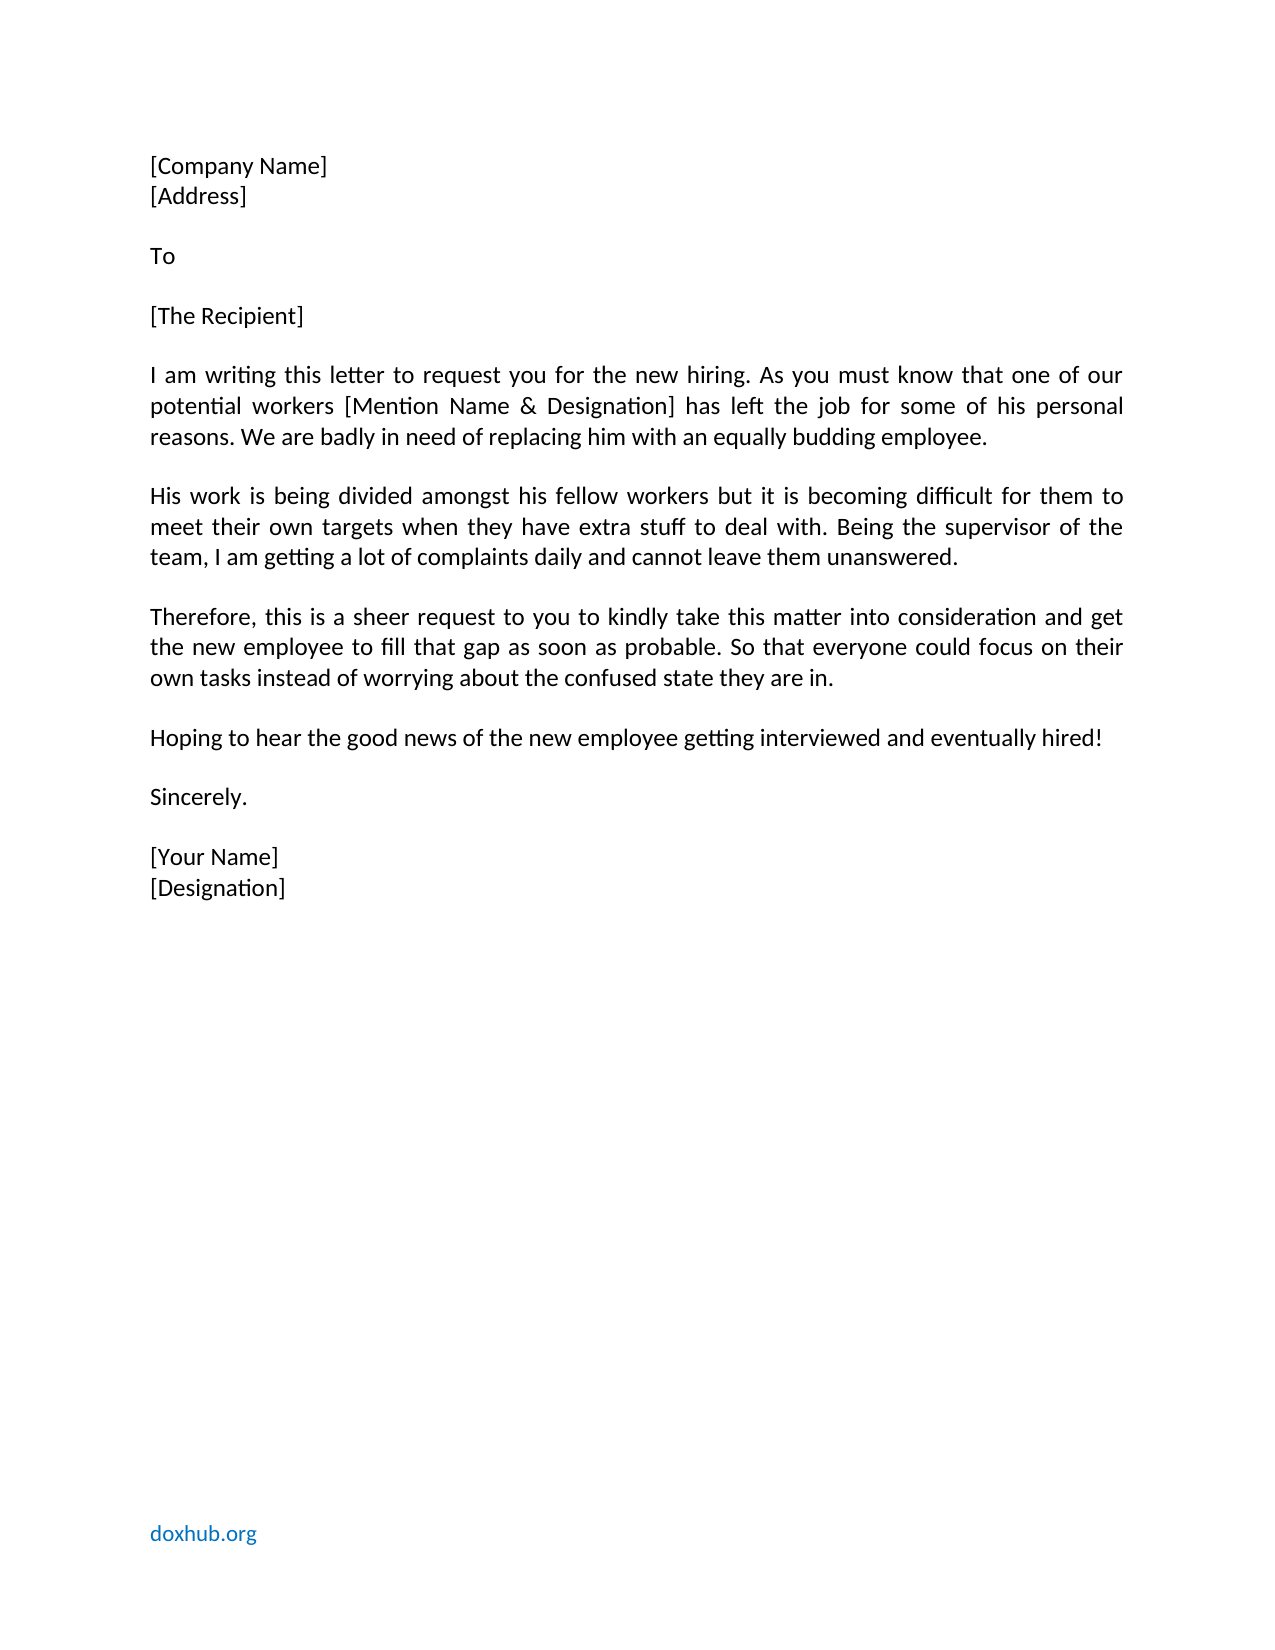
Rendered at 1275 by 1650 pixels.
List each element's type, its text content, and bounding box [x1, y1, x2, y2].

text Sincerely. [150, 781, 1125, 812]
text [The Recipient] [150, 300, 1125, 330]
text I am writing this letter to request you for the new hiring. As you must know that one of our potential workers [Mention Name & Designation] has left the job for some of his personal reasons. We are badly in need of replacing him with an equally budding employee. [150, 359, 1125, 451]
text His work is being divided amongst his fellow workers but it is becoming difficult for them to meet their own targets when they have extra stuff to deal with. Being the supervisor of the team, I am getting a lot of complaints daily and cannot leave them unanswered. [150, 480, 1125, 572]
text To [150, 240, 1125, 271]
text Therefore, this is a sheer request to you to kindly take this matter into consideration and get the new employee to fill that gap as soon as probable. So that everyone could focus on their own tasks instead of worrying about the confused state they are in. [150, 601, 1125, 693]
text [Your Name] [Designation] [150, 841, 1125, 902]
text Hoping to hear the good news of the new employee getting interviewed and eventually hired! [150, 722, 1125, 752]
text [Company Name] [Address] [150, 150, 1125, 211]
